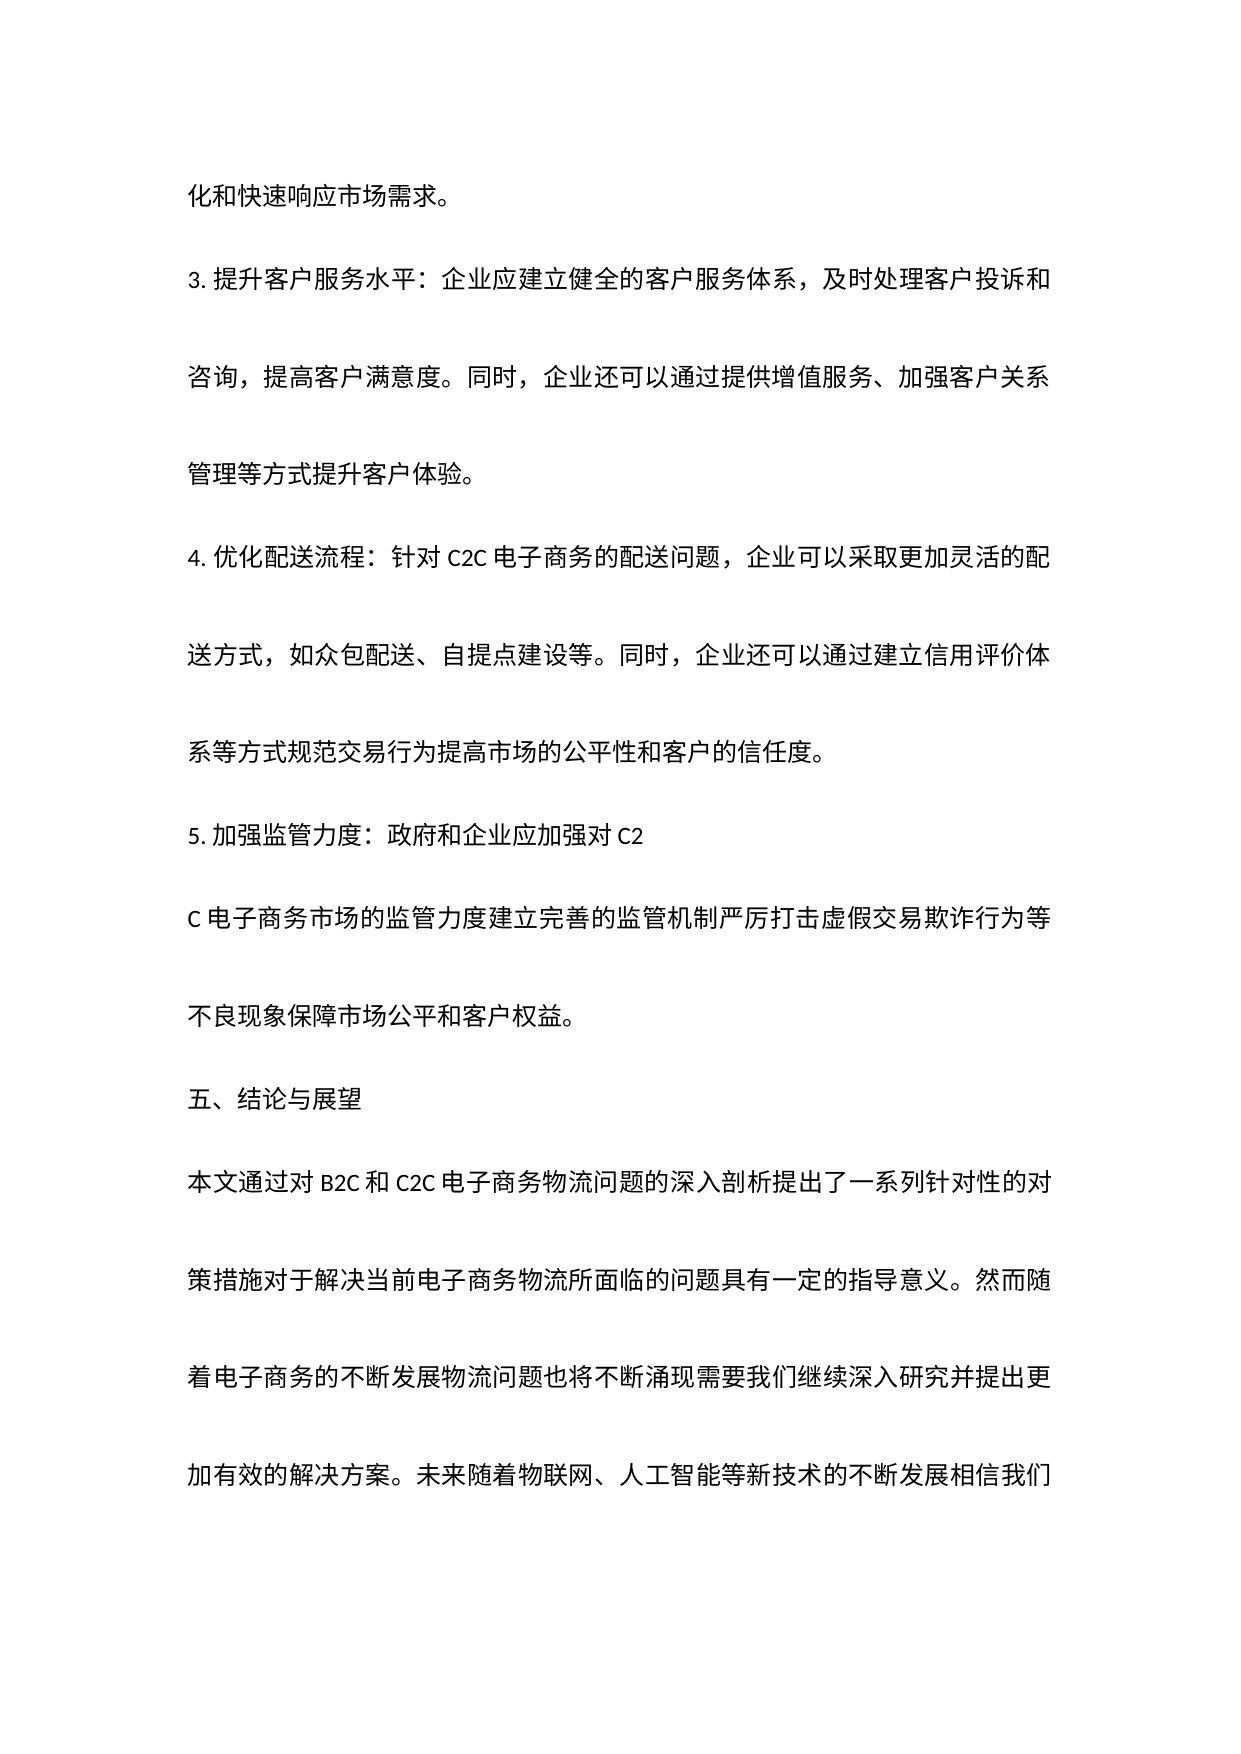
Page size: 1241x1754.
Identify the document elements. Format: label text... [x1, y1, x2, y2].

text 4. 优化配送流程：针对C2C电子商务的配送问题，企业可以采取更加灵活的配送方式，如众包配送、自提点建设等。同时，企业还可以通过建立信用评价体系等方式规范交易行为提高市场的公平性和客户的信任度。 [187, 523, 1053, 783]
text C电子商务市场的监管力度建立完善的监管机制严厉打击虚假交易欺诈行为等不良现象保障市场公平和客户权益。 [187, 884, 1053, 1047]
text 五、结论与展望 [187, 1065, 1053, 1130]
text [187, 162, 1053, 227]
text 5. 加强监管力度：政府和企业应加强对C2 [187, 801, 1053, 866]
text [187, 1148, 1053, 1506]
text 3. 提升客户服务水平：企业应建立健全的客户服务体系，及时处理客户投诉和咨询，提高客户满意度。同时，企业还可以通过提供增值服务、加强客户关系管理等方式提升客户体验。 [187, 245, 1053, 505]
